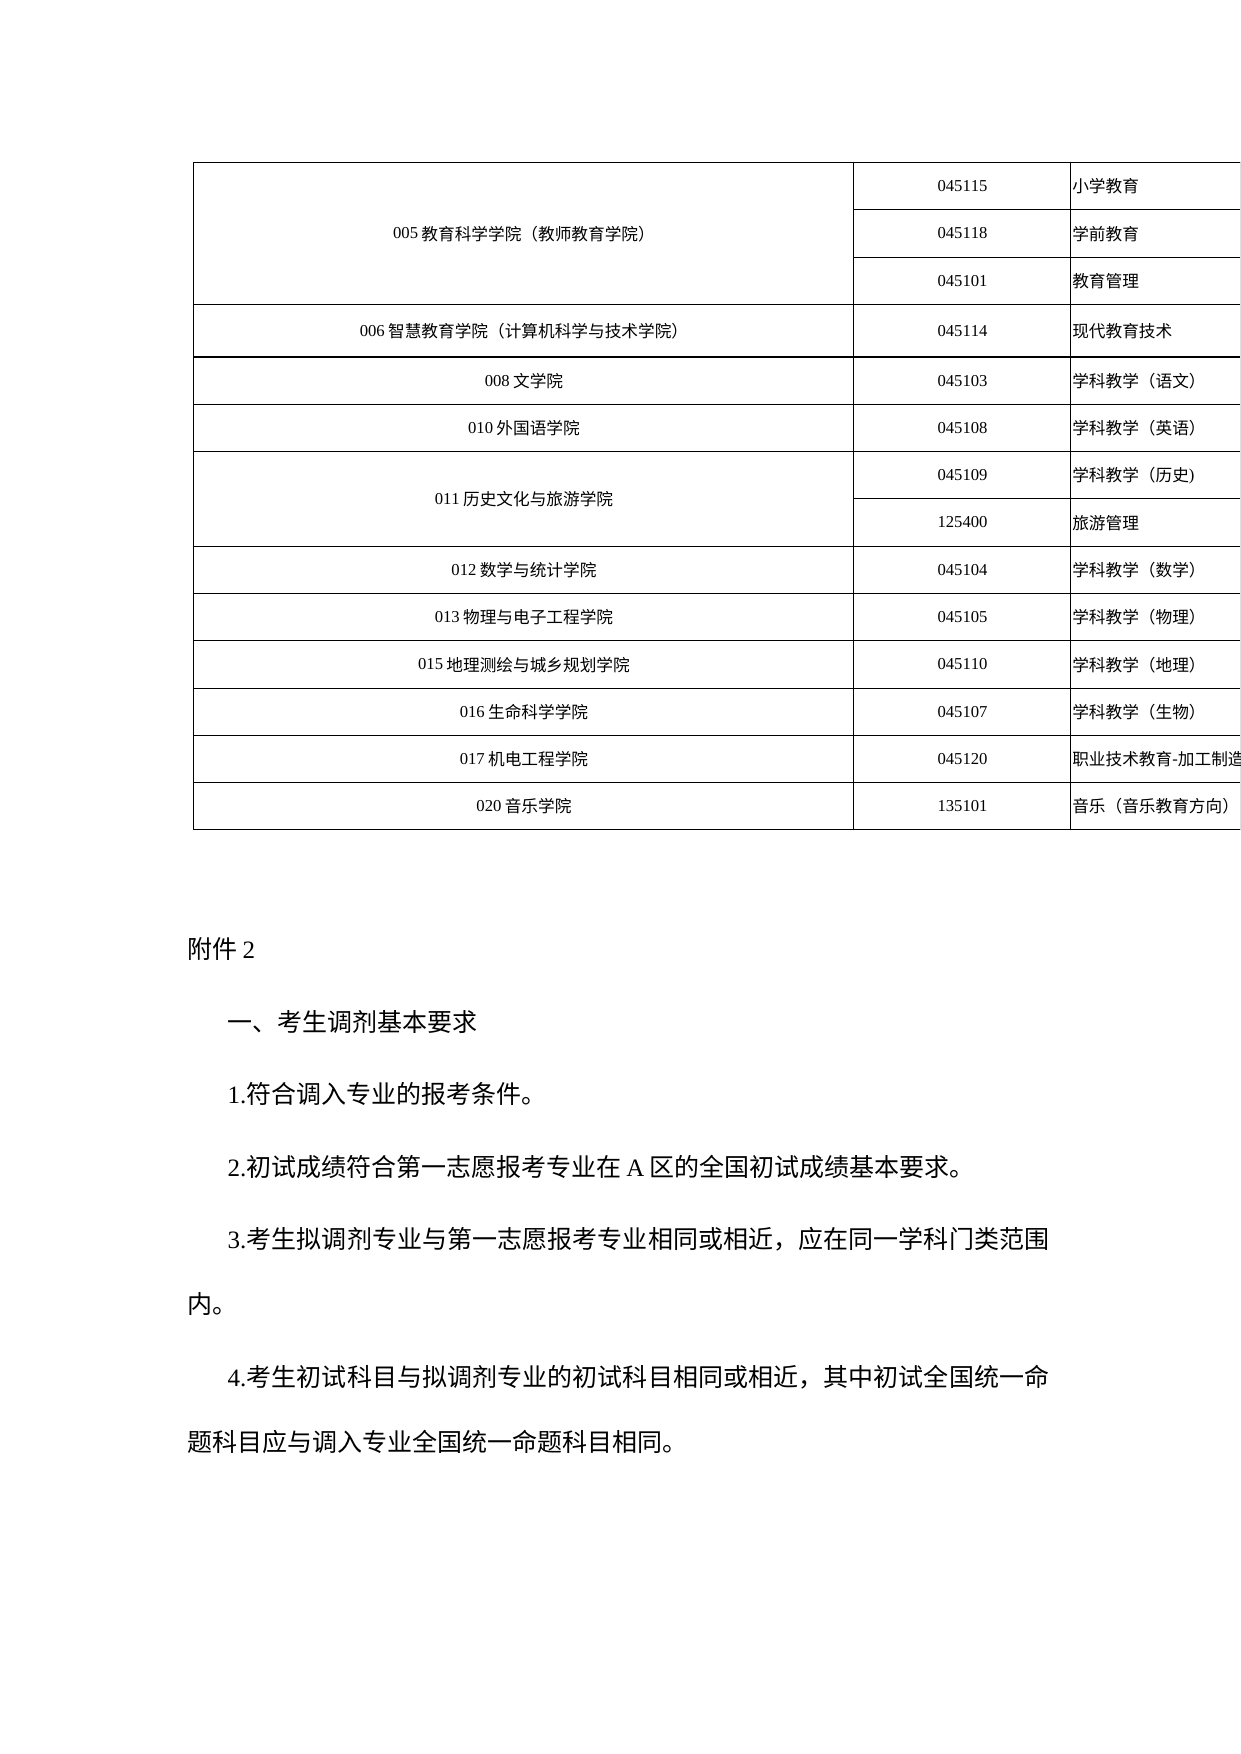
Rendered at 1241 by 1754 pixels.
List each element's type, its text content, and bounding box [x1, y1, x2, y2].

table_cell 学科教学（数学） [1071, 547, 1240, 593]
table_cell 005教育科学学院（教师教育学院） [194, 163, 853, 304]
table_cell 006智慧教育学院（计算机科学与技术学院） [194, 305, 853, 356]
table_cell 017机电工程学院 [194, 736, 853, 782]
table_cell 020音乐学院 [194, 783, 853, 829]
table_cell 045109 [854, 452, 1070, 498]
table_cell 045101 [854, 258, 1070, 304]
table_cell 教育管理 [1071, 258, 1240, 304]
table_cell 学科教学（语文） [1071, 358, 1240, 404]
table_cell 045104 [854, 547, 1070, 593]
table_cell 学科教学（历史) [1071, 452, 1240, 498]
table_cell 学前教育 [1071, 210, 1240, 257]
text 4.考生初试科目与拟调剂专业的初试科目相同或相近，其中初试全国统一命题科目应与调入专业全国统一命题科目相同。 [187, 1343, 1053, 1473]
table_cell 小学教育 [1071, 163, 1240, 209]
text 3.考生拟调剂专业与第一志愿报考专业相同或相近，应在同一学科门类范围内。 [187, 1205, 1053, 1335]
table_cell 045120 [854, 736, 1070, 782]
table_cell 125400 [854, 499, 1070, 546]
text 附件2 [187, 915, 1053, 980]
table_cell 旅游管理 [1071, 499, 1240, 546]
table_cell 音乐（音乐教育方向） [1071, 783, 1240, 829]
table_cell 010外国语学院 [194, 405, 853, 451]
table_cell 016生命科学学院 [194, 689, 853, 735]
table_cell 045110 [854, 641, 1070, 687]
text 一、考生调剂基本要求 [187, 988, 1053, 1053]
table_cell 职业技术教育-加工制造 [1071, 736, 1240, 782]
table_cell 015地理测绘与城乡规划学院 [194, 641, 853, 687]
table_cell 012数学与统计学院 [194, 547, 853, 593]
text 2.初试成绩符合第一志愿报考专业在A区的全国初试成绩基本要求。 [187, 1133, 1053, 1198]
table_cell 045105 [854, 594, 1070, 640]
table_cell 045103 [854, 358, 1070, 404]
table_cell 013物理与电子工程学院 [194, 594, 853, 640]
table_cell 045108 [854, 405, 1070, 451]
table_cell 学科教学（英语） [1071, 405, 1240, 451]
table_cell 045107 [854, 689, 1070, 735]
table_cell 011历史文化与旅游学院 [194, 452, 853, 546]
table_cell 045114 [854, 305, 1070, 356]
table_cell 008文学院 [194, 358, 853, 404]
table_cell 学科教学（物理） [1071, 594, 1240, 640]
table_cell 学科教学（地理） [1071, 641, 1240, 687]
table_cell 135101 [854, 783, 1070, 829]
table_cell 现代教育技术 [1071, 305, 1240, 356]
table_cell 045118 [854, 210, 1070, 257]
table_cell 045115 [854, 163, 1070, 209]
table_cell 学科教学（生物） [1071, 689, 1240, 735]
text 1.符合调入专业的报考条件。 [187, 1060, 1053, 1125]
